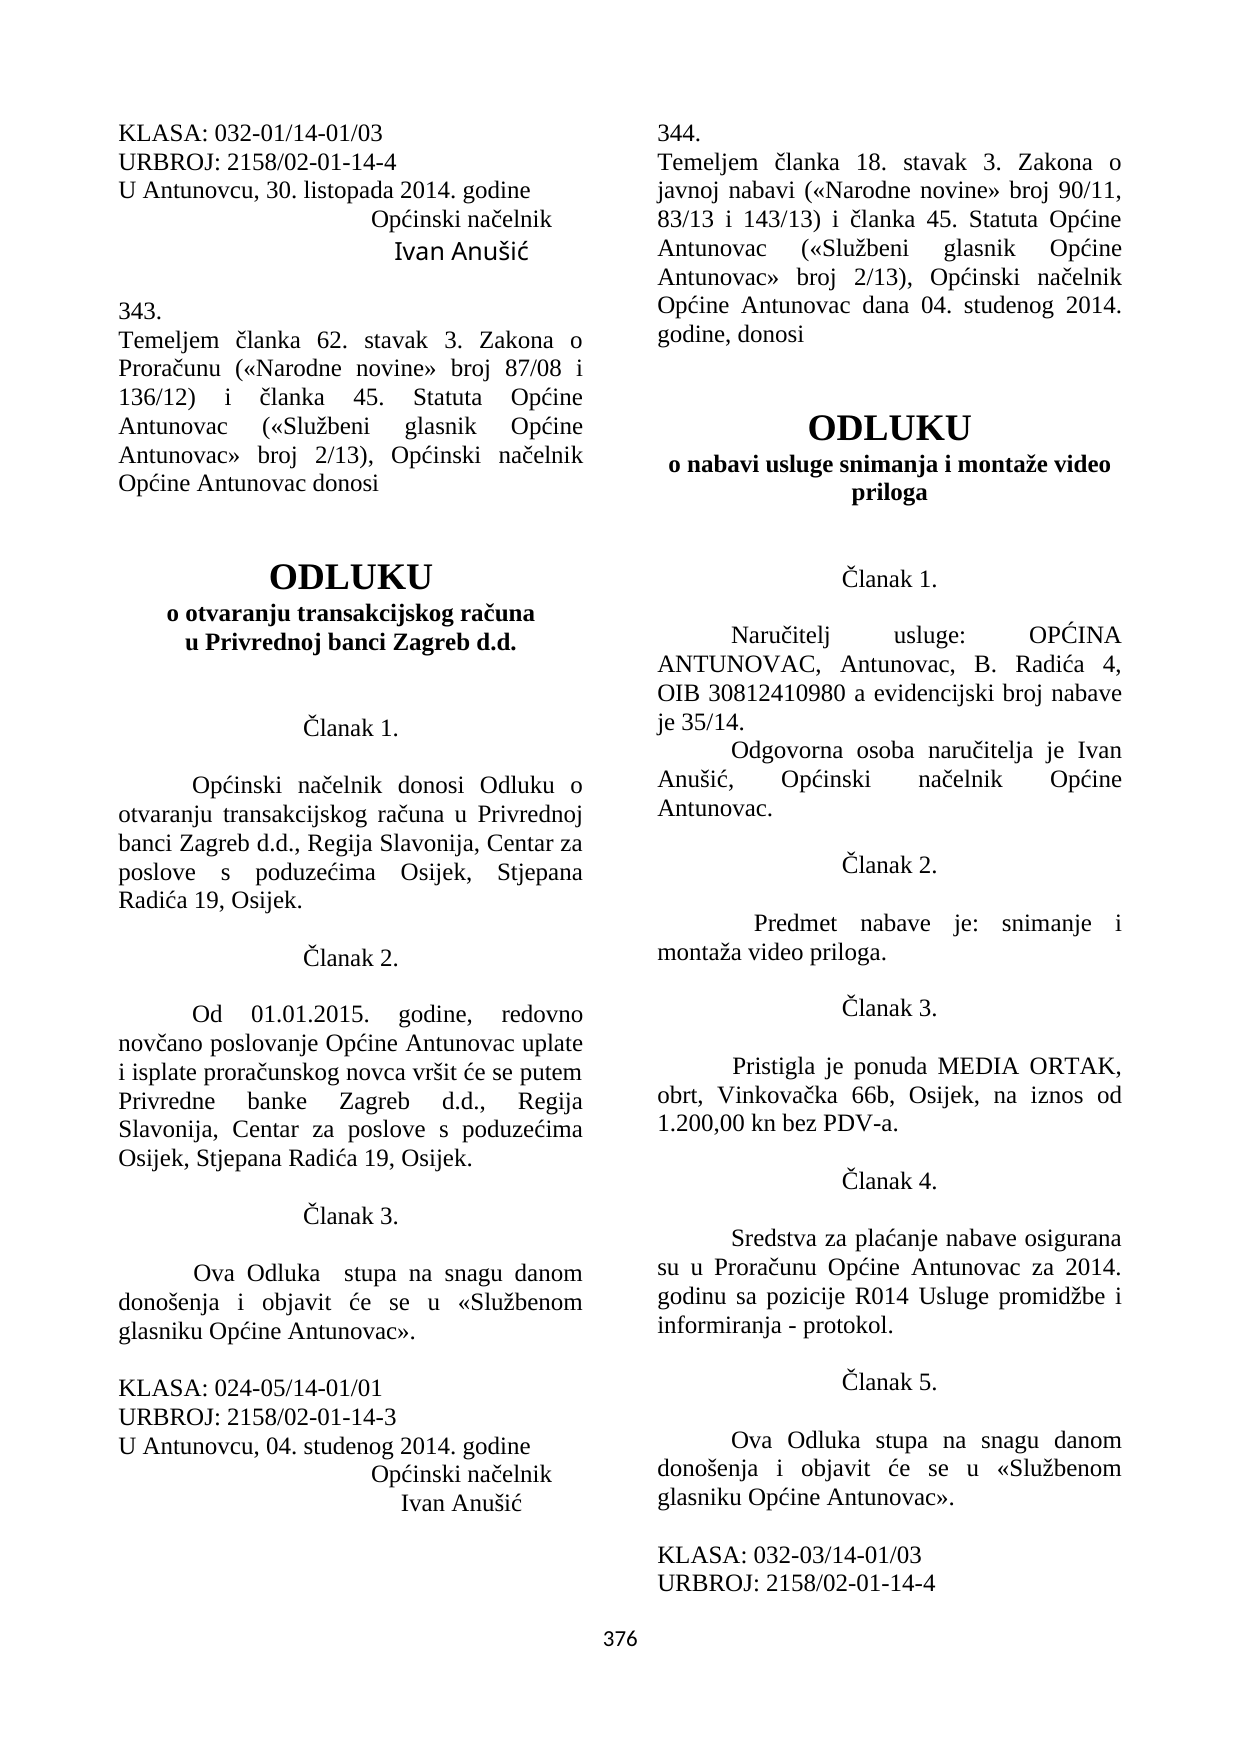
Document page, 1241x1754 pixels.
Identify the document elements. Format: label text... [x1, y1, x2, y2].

text Temeljem članka 62. stavak 3. Zakona o Proračunu («Narodne novine» broj 87/08 i 136/12) i članka 45. Statuta Općine Antunovac («Službeni glasnik Općine Antunovac» broj 2/13), Općinski načelnik Općine Antunovac donosi [118, 325, 583, 497]
text Ova Odluka stupa na snagu danom donošenja i objavit će se u «Službenom glasniku Općine Antunovac». [657, 1425, 1122, 1511]
text Članak 2. [118, 943, 583, 972]
text Sredstva za plaćanje nabave osigurana su u Proračunu Općine Antunovac za 2014. godinu sa pozicije R014 Usluge promidžbe i informiranja - protokol. [657, 1223, 1122, 1338]
text Članak 1. [657, 564, 1122, 592]
text KLASA: 024-05/14-01/01 [118, 1373, 583, 1402]
text Temeljem članka 18. stavak 3. Zakona o javnoj nabavi («Narodne novine» broj 90/11, 83/13 i 143/13) i članka 45. Statuta Općine Antunovac («Službeni glasnik Općine Antunovac» broj 2/13), Općinski načelnik Općine Antunovac dana 04. studenog 2014. godine, donosi [657, 147, 1122, 348]
text Od 01.01.2015. godine, redovno novčano poslovanje Općine Antunovac uplate i isplate proračunskog novca vršit će se putem Privredne banke Zagreb d.d., Regija Slavonija, Centar za poslove s poduzećima Osijek, Stjepana Radića 19, Osijek. [118, 999, 583, 1172]
text Naručitelj usluge: OPĆINA ANTUNOVAC, Antunovac, B. Radića 4, OIB 30812410980 a evidencijski broj nabave je 35/14. [657, 621, 1122, 736]
text Općinski načelnik donosi Odluku o otvaranju transakcijskog računa u Privrednoj banci Zagreb d.d., Regija Slavonija, Centar za poslove s poduzećima Osijek, Stjepana Radića 19, Osijek. [118, 770, 583, 914]
text Odgovorna osoba naručitelja je Ivan Anušić, Općinski načelnik Općine Antunovac. [657, 736, 1122, 822]
text Članak 3. [118, 1201, 583, 1229]
text Ivan Anušić [339, 233, 583, 267]
text Članak 1. [118, 713, 583, 742]
text KLASA: 032-03/14-01/03 [657, 1540, 1122, 1568]
text Članak 4. [657, 1166, 1122, 1195]
text o otvaranju transakcijskog računa [118, 598, 583, 627]
text Predmet nabave je: snimanje i montaža video priloga. [657, 908, 1122, 966]
text URBROJ: 2158/02-01-14-4 [118, 147, 583, 176]
text 343. [118, 296, 583, 325]
text U Antunovcu, 30. listopada 2014. godine [118, 176, 583, 204]
text 344. [657, 118, 1122, 147]
text URBROJ: 2158/02-01-14-4 [657, 1568, 1122, 1597]
text Općinski načelnik [339, 1459, 583, 1488]
text ODLUKU [657, 406, 1122, 449]
text Pristigla je ponuda MEDIA ORTAK, obrt, Vinkovačka 66b, Osijek, na iznos od 1.200,00 kn bez PDV-a. [657, 1051, 1122, 1137]
text ODLUKU [118, 555, 583, 598]
text Općinski načelnik [339, 204, 583, 233]
text Članak 3. [657, 993, 1122, 1022]
text u Privrednoj banci Zagreb d.d. [118, 627, 583, 655]
text KLASA: 032-01/14-01/03 [118, 118, 583, 147]
text URBROJ: 2158/02-01-14-3 [118, 1402, 583, 1431]
text Članak 2. [657, 851, 1122, 879]
text U Antunovcu, 04. studenog 2014. godine [118, 1431, 583, 1459]
text Članak 5. [657, 1367, 1122, 1396]
text o nabavi usluge snimanja i montaže video priloga [657, 449, 1122, 506]
text Ova Odluka stupa na snagu danom donošenja i objavit će se u «Službenom glasniku Općine Antunovac». [118, 1258, 583, 1344]
text Ivan Anušić [339, 1488, 583, 1517]
